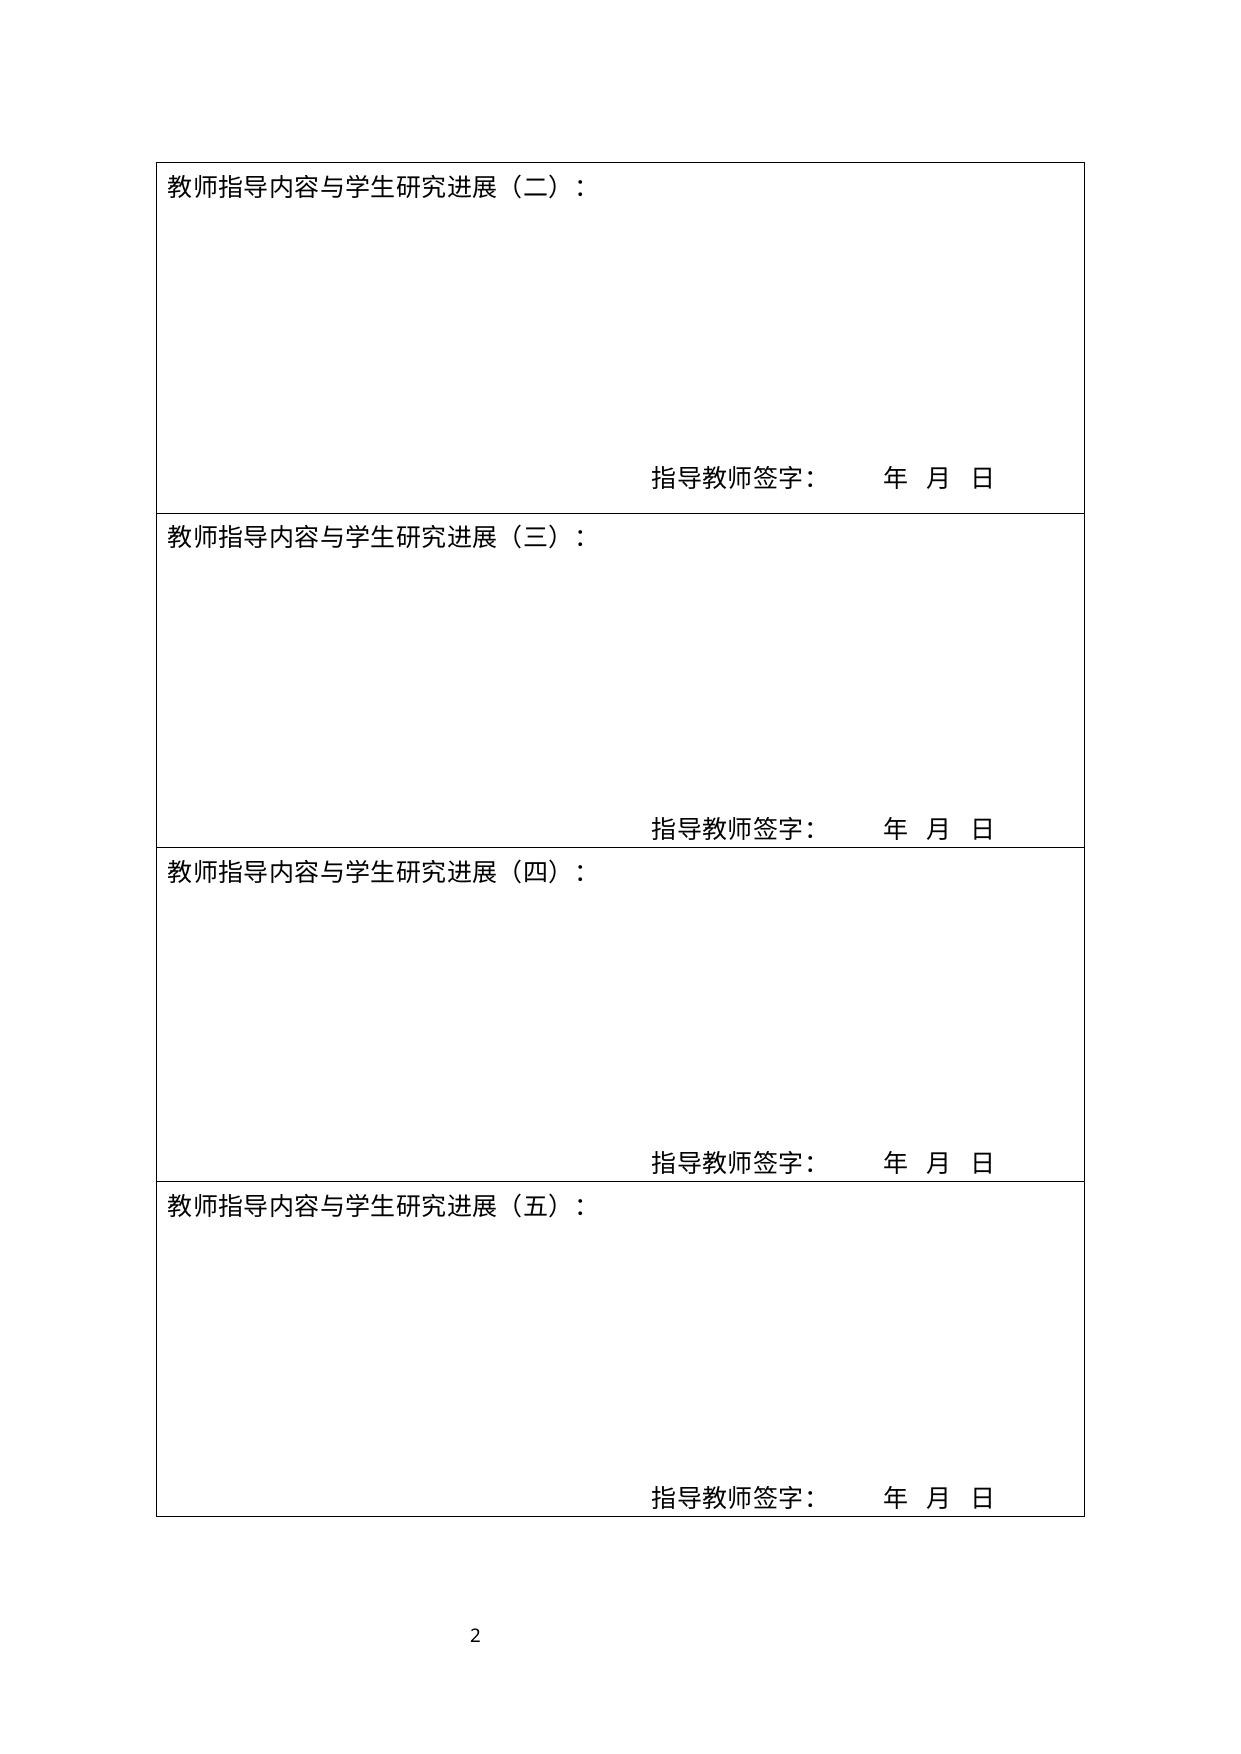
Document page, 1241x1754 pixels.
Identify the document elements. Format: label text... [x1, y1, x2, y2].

table_cell 教师指导内容与学生研究进展（五）： 指导教师签字： 年 月 日 [157, 1182, 1084, 1516]
table_cell 教师指导内容与学生研究进展（二）： 指导教师签字： 年 月 日 [157, 163, 1084, 512]
table_cell 教师指导内容与学生研究进展（四）： 指导教师签字： 年 月 日 [157, 848, 1084, 1181]
table_cell 教师指导内容与学生研究进展（三）： 指导教师签字： 年 月 日 [157, 514, 1084, 847]
